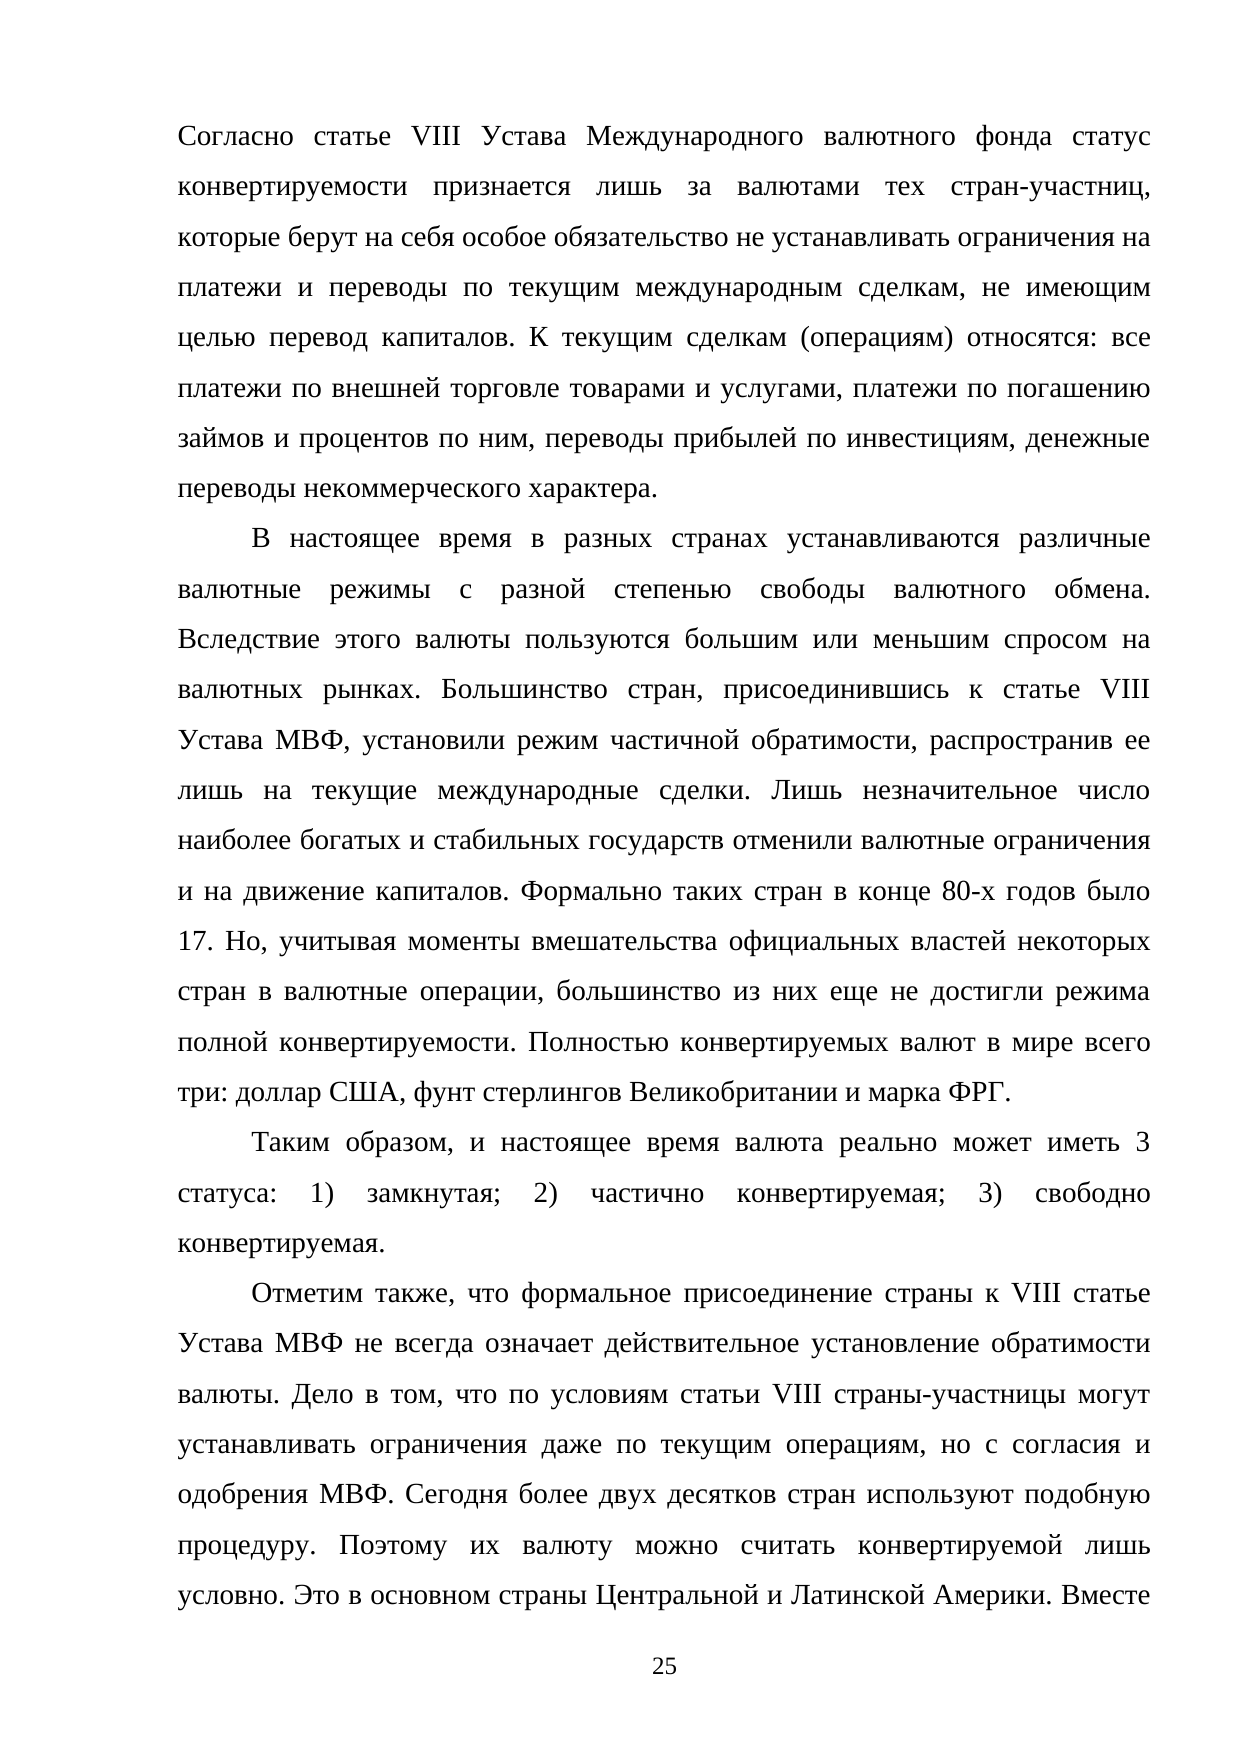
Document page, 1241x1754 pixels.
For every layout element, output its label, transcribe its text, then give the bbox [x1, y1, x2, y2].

text В настоящее время в разных странах устанавливаются различные валютные режимы с разной степенью свободы валютного обмена. Вследствие этого валюты пользуются большим или меньшим спросом на валютных рынках. Большинство стран, присоединившись к статье VIII Устава МВФ, установили режим частичной обратимости, распространив ее лишь на текущие международные сделки. Лишь незначительное число наиболее богатых и стабильных государств отменили валютные ограничения и на движение капиталов. Формально таких стран в конце 80-х годов было 17. Но, учитывая моменты вмешательства официальных властей некоторых стран в валютные операции, большинство из них еще не достигли режима полной конвертируемости. Полностью конвертируемых валют в мире всего три: доллар США, фунт стерлингов Великобритании и марка ФРГ. [177, 521, 1152, 1108]
text Таким образом, и настоящее время валюта реально может иметь 3 статуса: 1) замкнутая; 2) частично конвертируемая; 3) свободно конвертируемая. [177, 1124, 1152, 1258]
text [177, 118, 1152, 504]
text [177, 1275, 1152, 1611]
